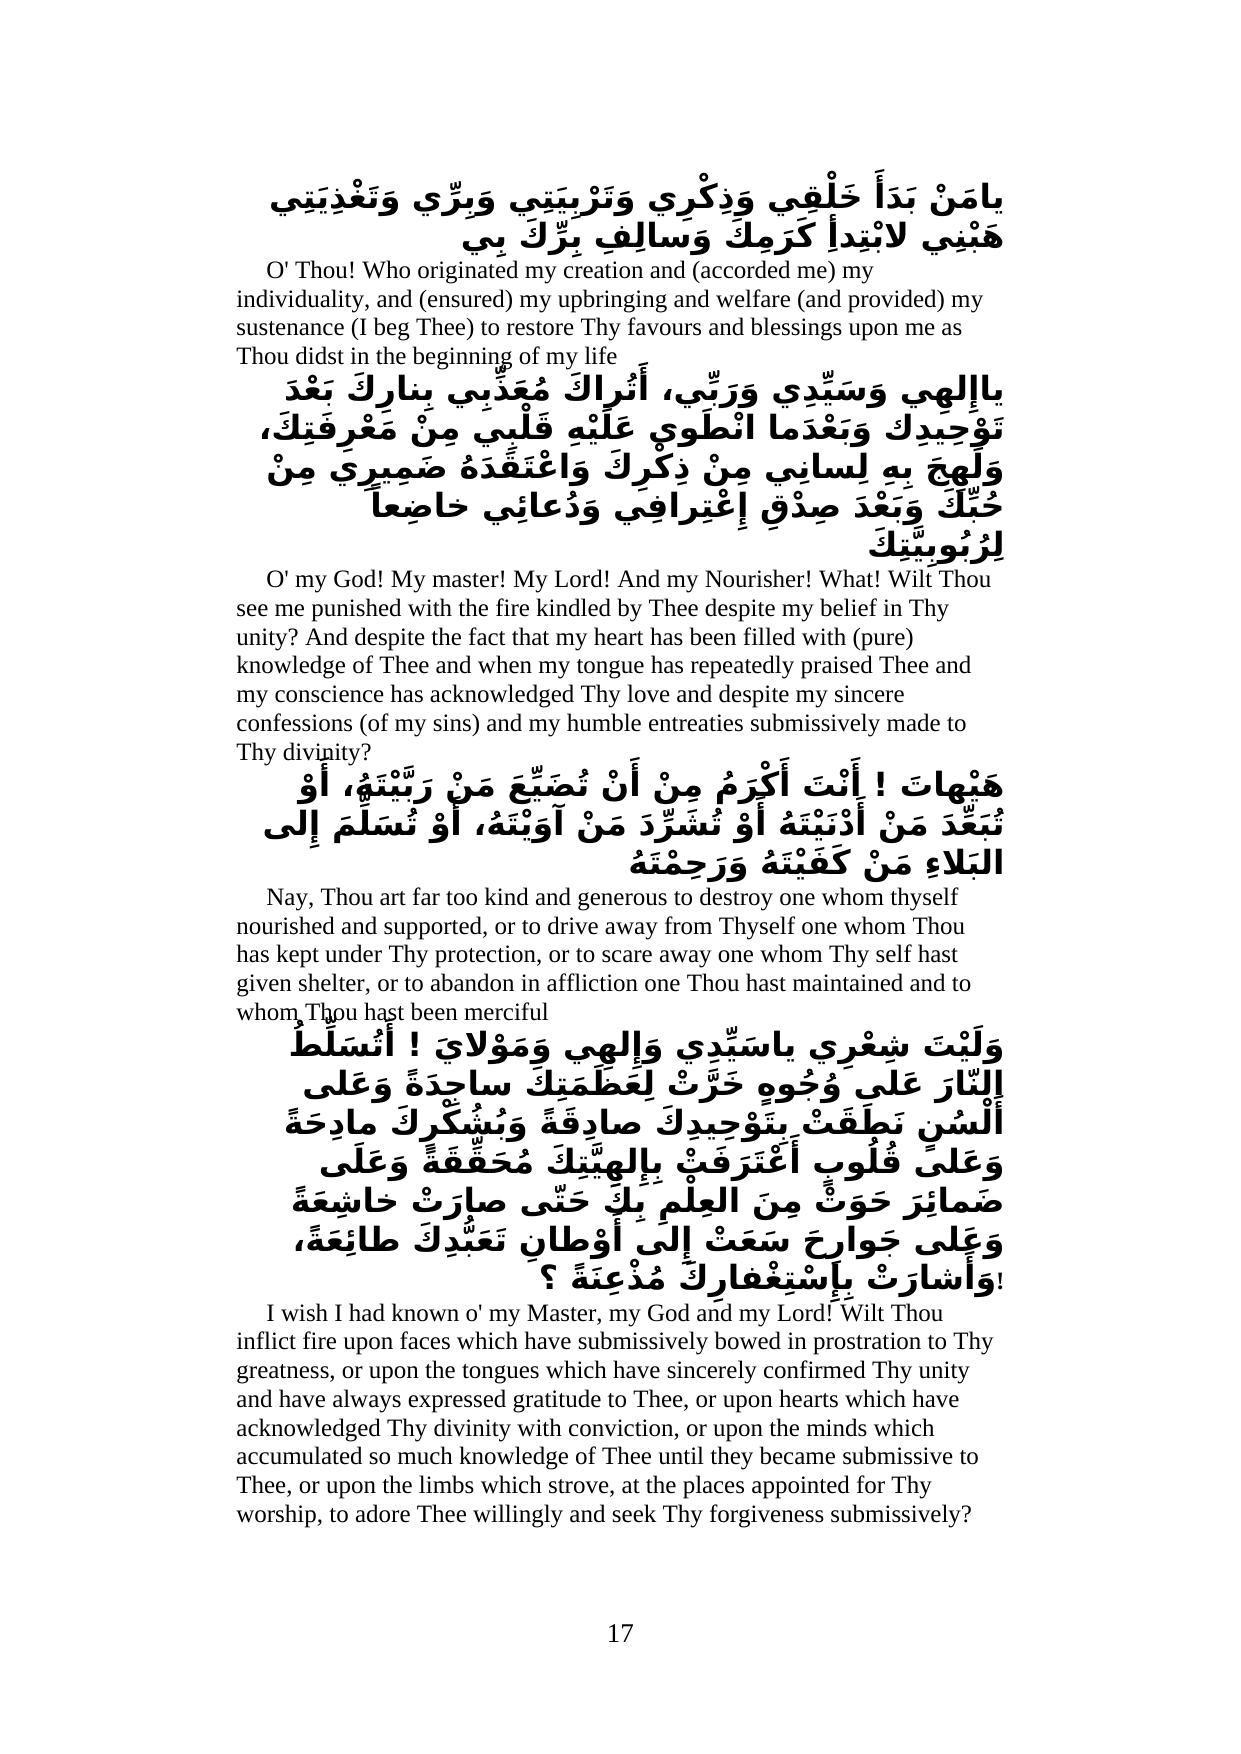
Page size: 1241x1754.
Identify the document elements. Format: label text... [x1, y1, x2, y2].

text يامَنْ بَدَأَ خَلْقِي وَذِكْرِي وَتَرْبِيَتِي وَبِرِّي وَتَغْذِيَتِي هَبْنِي لابْتِدأِ كَرَمِكَ وَسالِفِ بِرِّكَ بِي [236, 177, 1004, 255]
text Nay, Thou art far too kind and generous to destroy one whom thyself nourished and supported, or to drive away from Thyself one whom Thou has kept under Thy protection, or to scare away one whom Thy self hast given shelter, or to abandon in affliction one Thou hast maintained and to whom Thou hast been merciful [236, 882, 1004, 1026]
text هَيْهاتَ ! أَنْتَ أَكْرَمُ مِنْ أَنْ تُضَيِّعَ مَنْ رَبَّيْتَهُ، أَوْ تُبَعِّدَ مَنْ أَدْنَيْتَهُ أَوْ تُشَرِّدَ مَنْ آوَيْتَهُ، أَوْ تُسَلِّمَ إِلى البَلاءِ مَنْ كَفَيْتَهُ وَرَحِمْتَهُ [236, 765, 1004, 882]
text O' my God! My master! My Lord! And my Nourisher! What! Wilt Thou see me punished with the fire kindled by Thee despite my belief in Thy unity? And despite the fact that my heart has been filled with (pure) knowledge of Thee and when my tongue has repeatedly praised Thee and my conscience has acknowledged Thy love and despite my sincere confessions (of my sins) and my humble entreaties submissively made to Thy divinity? [236, 564, 1004, 765]
text O' Thou! Who originated my creation and (accorded me) my individuality, and (ensured) my upbringing and welfare (and provided) my sustenance (I beg Thee) to restore Thy favours and blessings upon me as Thou didst in the beginning of my life [236, 255, 1004, 370]
text ياإِلهِي وَسَيِّدِي وَرَبِّي، أَتُراكَ مُعَذِّبِي بِنارِكَ بَعْدَ تَوْحِيدِك وَبَعْدَما انْطَوى عَلَيْهِ قَلْبِي مِنْ مَعْرِفَتِكَ، وَلَهِجَ بِهِ لِسانِي مِنْ ذِكْرِكَ وَاعْتَقَدَهُ ضَمِيرِي مِنْ حُبِّكَ وَبَعْدَ صِدْقِ إِعْتِرافِي وَدُعائِي خاضِعاً لِرُبُوبِيَّتِكَ [236, 370, 1004, 564]
text I wish I had known o' my Master, my God and my Lord! Wilt Thou inflict fire upon faces which have submissively bowed in prostration to Thy greatness, or upon the tongues which have sincerely confirmed Thy unity and have always expressed gratitude to Thee, or upon hearts which have acknowledged Thy divinity with conviction, or upon the minds which accumulated so much knowledge of Thee until they became submissive to Thee, or upon the limbs which strove, at the places appointed for Thy worship, to adore Thee willingly and seek Thy forgiveness submissively? [236, 1298, 1004, 1528]
text وَلَيْتَ شِعْرِي ياسَيِّدِي وَإِلهِي وَمَوْلايَ ! أَتُسَلِّطُ النّارَ عَلى وُجُوهٍ خَرَّتْ لِعَظَمَتِكَ ساجِدَةً وَعَلى أَلْسُنٍ نَطَقَتْ بِتَوْحِيدِكَ صادِقَةً وَبُشُكْرِكَ مادِحَةً وَعَلى قُلُوبٍ أَعْتَرَفَتْ بِإِلهِيَّتِكَ مُحَقِّقَةً وَعَلَى ضَمائِرَ حَوَتْ مِنَ العِلْمِ بِكَ حَتّى صارَتْ خاشِعَةً وَعَلى جَوارِحَ سَعَتْ إِلى أَوْطانِ تَعَبُّدِكَ طائِعَةً، وَأَشارَتْ بِإِسْتِغْفارِكَ مُذْعِنَةً ؟! [236, 1026, 1004, 1298]
